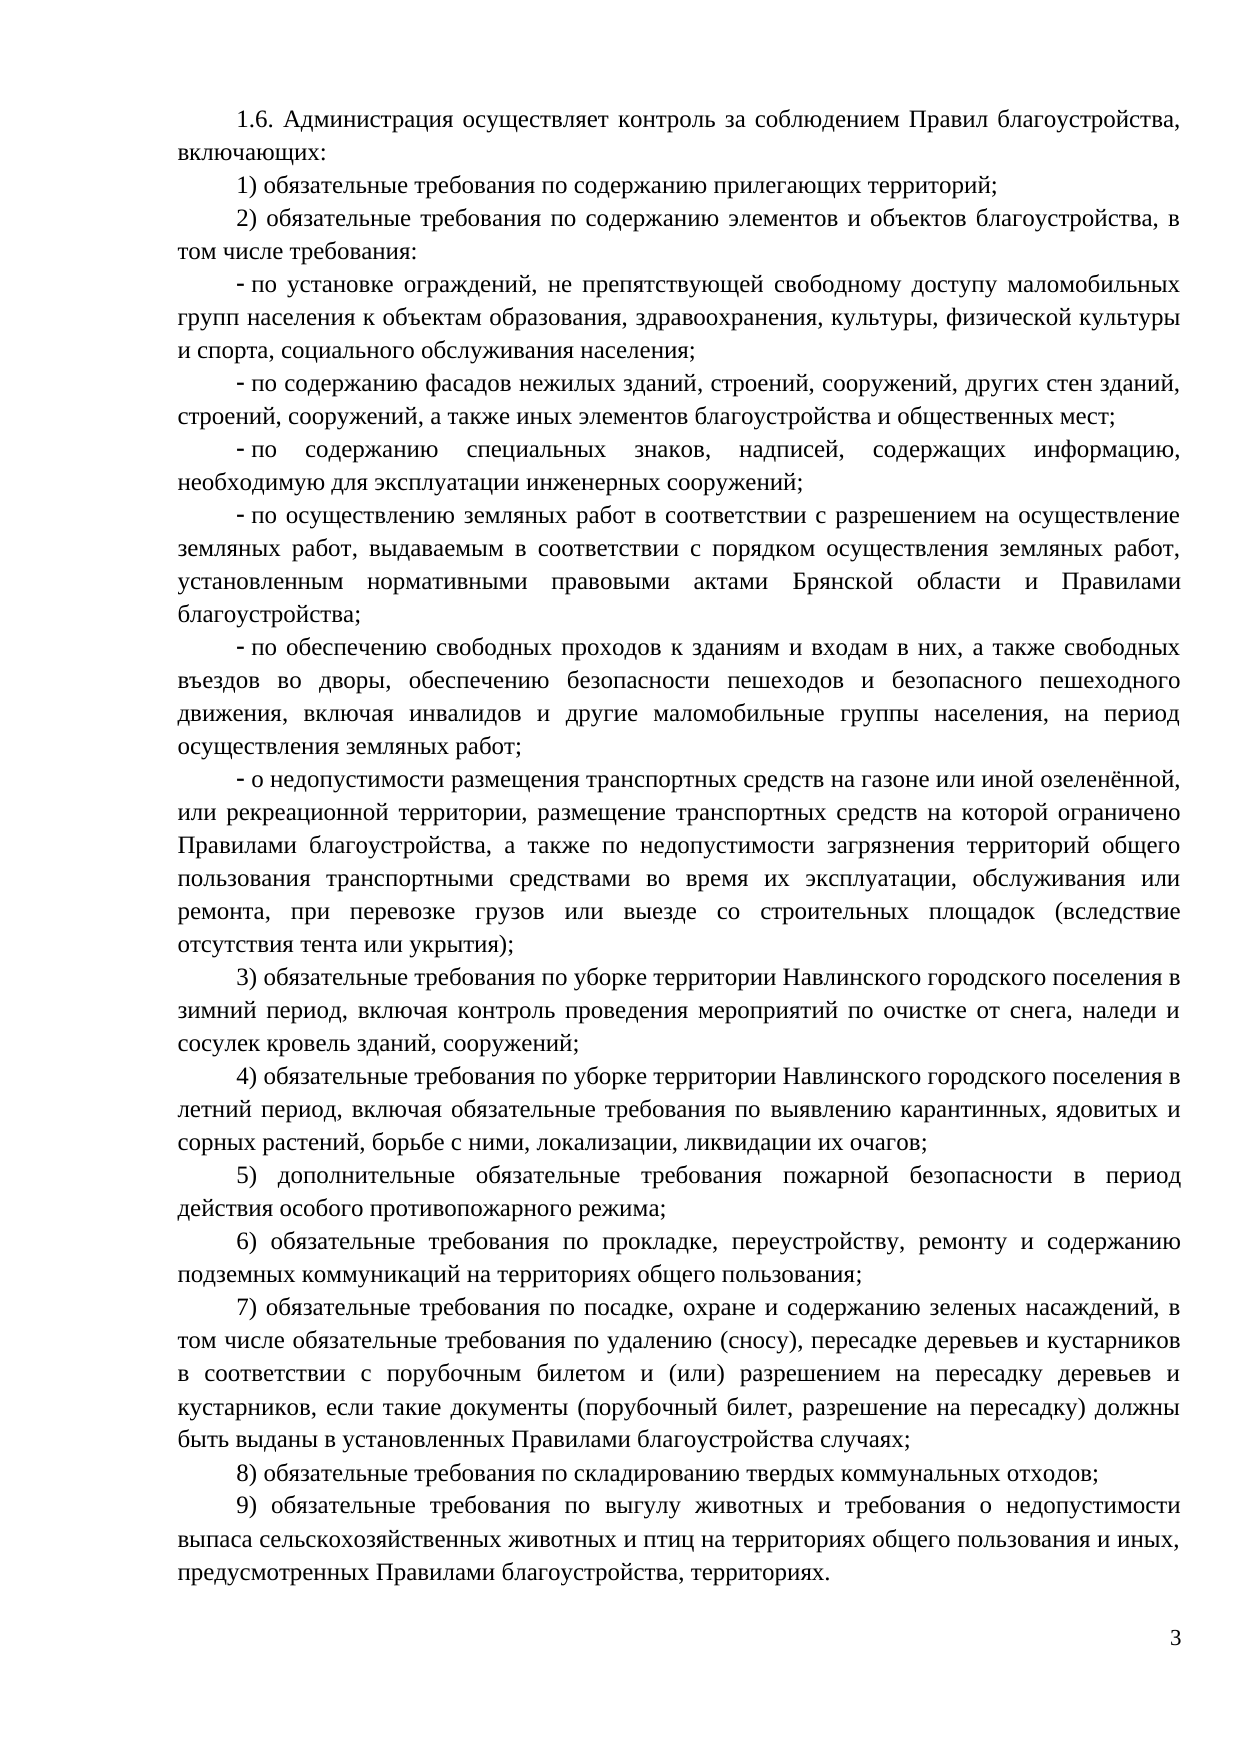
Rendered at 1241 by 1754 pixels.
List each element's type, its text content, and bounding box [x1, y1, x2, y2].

text 9) обязательные требования по выгулу животных и требования о недопустимости выпаса сельскохозяйственных животных и птиц на территориях общего пользования и иных, предусмотренных Правилами благоустройства, территориях. [177, 1491, 1181, 1585]
text 3) обязательные требования по уборке территории Навлинского городского поселения в зимний период, включая контроль проведения мероприятий по очистке от снега, наледи и сосулек кровель зданий, сооружений; [177, 962, 1181, 1057]
list по осуществлению земляных работ в соответствии с разрешением на осуществление земляных работ, выдаваемым в соответствии с порядком осуществления земляных работ, установленным нормативными правовыми актами Брянской области и Правилами благоустройства; [177, 500, 1181, 628]
list по установке ограждений, не препятствующей свободному доступу маломобильных групп населения к объектам образования, здравоохранения, культуры, физической культуры и спорта, социального обслуживания населения; [177, 269, 1181, 364]
text 4) обязательные требования по уборке территории Навлинского городского поселения в летний период, включая обязательные требования по выявлению карантинных, ядовитых и сорных растений, борьбе с ними, локализации, ликвидации их очагов; [177, 1061, 1181, 1156]
list по содержанию специальных знаков, надписей, содержащих информацию, необходимую для эксплуатации инженерных сооружений; [177, 434, 1181, 496]
list по содержанию фасадов нежилых зданий, строений, сооружений, других стен зданий, строений, сооружений, а также иных элементов благоустройства и общественных мест; [177, 368, 1181, 430]
text 2) обязательные требования по содержанию элементов и объектов благоустройства, в том числе требования: [177, 203, 1181, 264]
text 7) обязательные требования по посадке, охране и содержанию зеленых насаждений, в том числе обязательные требования по удалению (сносу), пересадке деревьев и кустарников в соответствии с порубочным билетом и (или) разрешением на пересадку деревьев и кустарников, если такие документы (порубочный билет, разрешение на пересадку) должны быть выданы в установленных Правилами благоустройства случаях; [177, 1292, 1181, 1453]
text 5) дополнительные обязательные требования пожарной безопасности в период действия особого противопожарного режима; [177, 1160, 1181, 1222]
text 8) обязательные требования по складированию твердых коммунальных отходов; [177, 1458, 1181, 1486]
text 6) обязательные требования по прокладке, переустройству, ремонту и содержанию подземных коммуникаций на территориях общего пользования; [177, 1226, 1181, 1288]
list о недопустимости размещения транспортных средств на газоне или иной озеленённой, или рекреационной территории, размещение транспортных средств на которой ограничено Правилами благоустройства, а также по недопустимости загрязнения территорий общего пользования транспортными средствами во время их эксплуатации, обслуживания или ремонта, при перевозке грузов или выезде со строительных площадок (вследствие отсутствия тента или укрытия); [177, 764, 1181, 958]
text 1) обязательные требования по содержанию прилегающих территорий; [177, 170, 1181, 198]
text 1.6. Администрация осуществляет контроль за соблюдением Правил благоустройства, включающих: [177, 104, 1181, 166]
list по обеспечению свободных проходов к зданиям и входам в них, а также свободных въездов во дворы, обеспечению безопасности пешеходов и безопасного пешеходного движения, включая инвалидов и другие маломобильные группы населения, на период осуществления земляных работ; [177, 632, 1181, 760]
